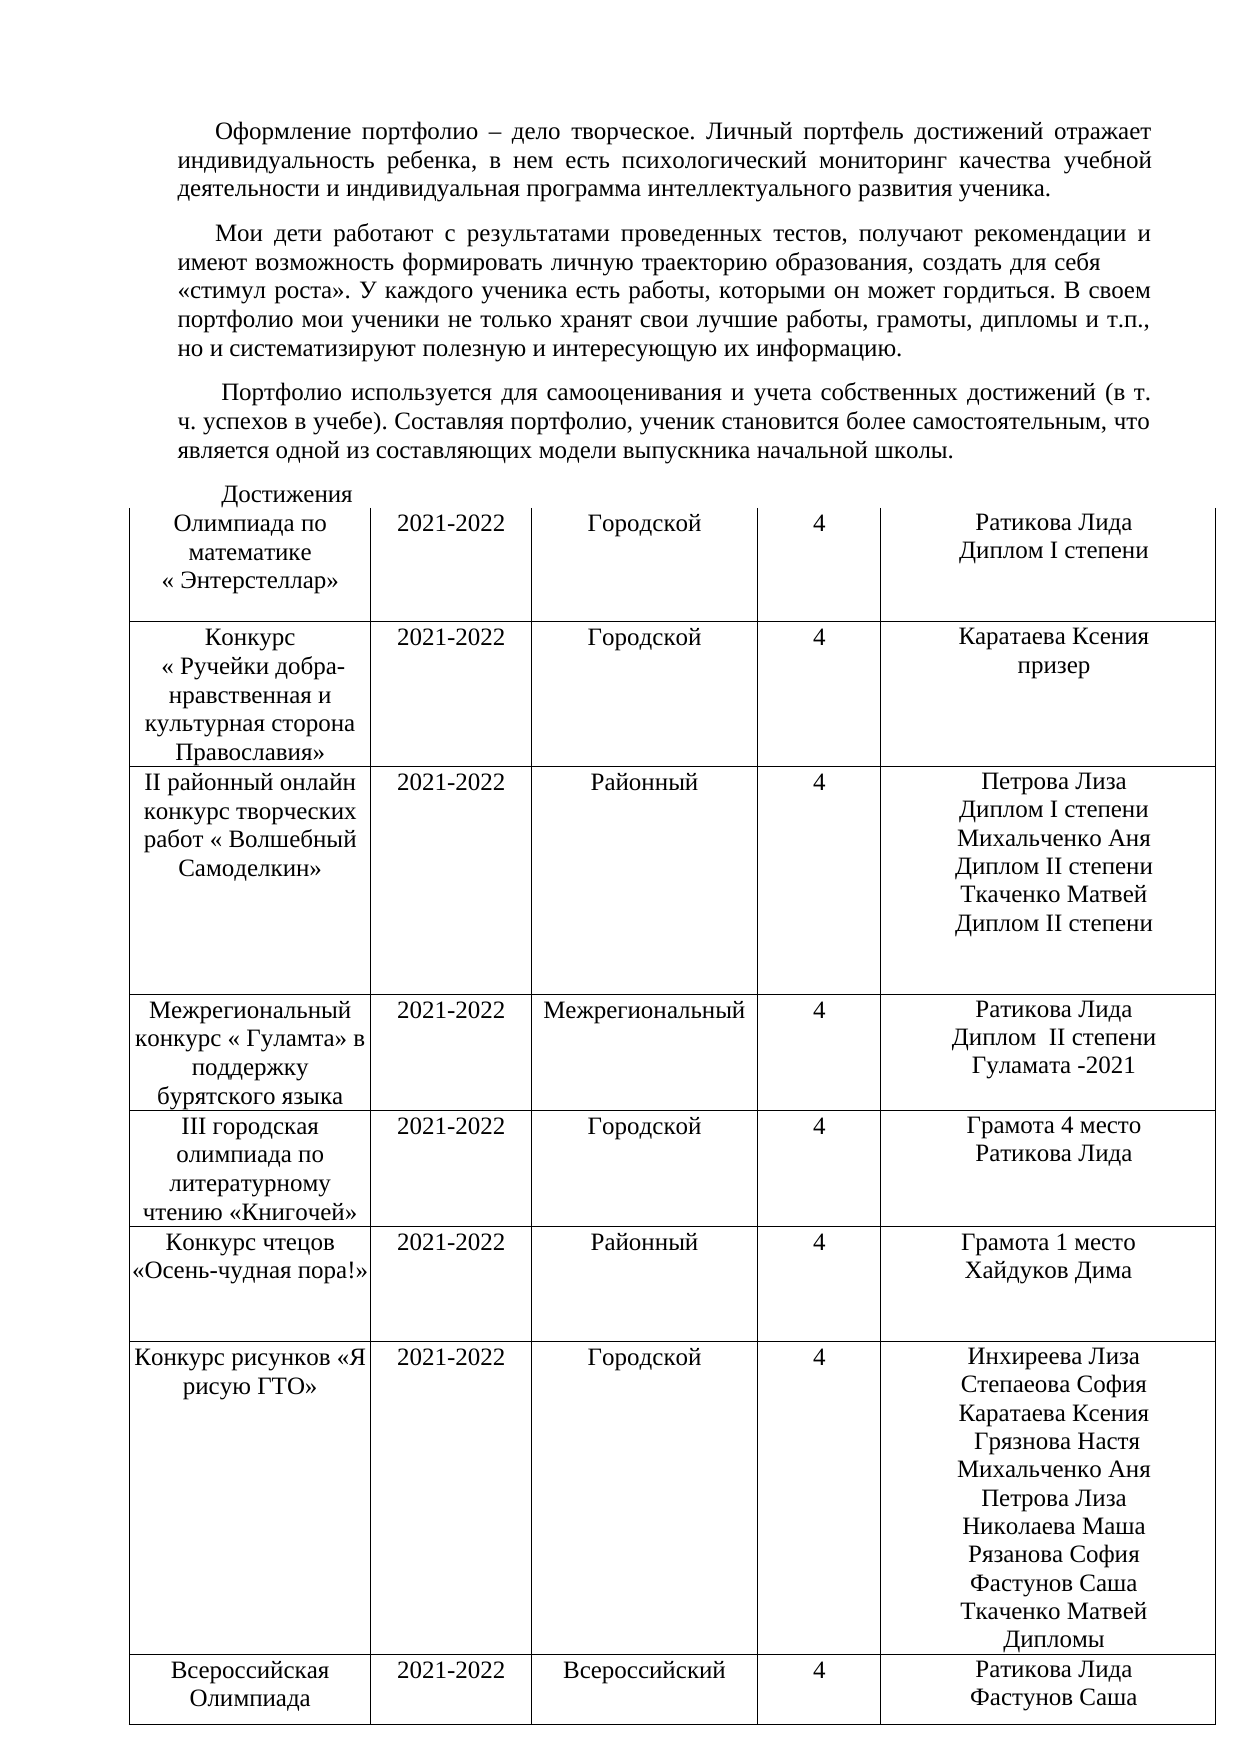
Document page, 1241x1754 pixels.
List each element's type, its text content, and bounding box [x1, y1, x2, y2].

table_cell Грамота 4 место Ратикова Лида [881, 1111, 1215, 1226]
table_cell II районный онлайн конкурс творческих работ « Волшебный Самоделкин» [130, 767, 370, 994]
table_cell Межрегиональный конкурс « Гуламта» в поддержку бурятского языка [130, 995, 370, 1110]
table_cell Всероссийский [532, 1655, 757, 1724]
text Мои дети работают с результатами проведенных тестов, получают рекомендации и имеют возможность формировать личную траекторию образования, создать для себя [177, 218, 1152, 276]
table_cell 2021-2022 [371, 767, 531, 994]
table_cell III городская олимпиада по литературному чтению «Книгочей» [130, 1111, 370, 1226]
table_cell Грамота 1 место Хайдуков Дима [881, 1227, 1215, 1341]
table_header 4 [758, 508, 880, 621]
table_cell Петрова Лиза Диплом I степени Михальченко Аня Диплом II степени Ткаченко Матвей Диплом II степени [881, 767, 1215, 994]
text Портфолио используется для самооценивания и учета собственных достижений (в т. ч. успехов в учебе). Составляя портфолио, ученик становится более самостоятельным, что является одной из составляющих модели выпускника начальной школы. [177, 377, 1151, 463]
table_header Городской [532, 508, 757, 621]
text «стимул роста». У каждого ученика есть работы, которыми он может гордиться. В своем портфолио мои ученики не только хранят свои лучшие работы, грамоты, дипломы и т.п., но и систематизируют полезную и интересующую их информацию. [177, 276, 1152, 362]
table_cell Конкурс « Ручейки добра-нравственная и культурная сторона Православия» [130, 622, 370, 766]
table_cell 4 [758, 767, 880, 994]
table_cell Межрегиональный [532, 995, 757, 1110]
table_cell Городской [532, 1111, 757, 1226]
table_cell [881, 1655, 1215, 1724]
table_cell 4 [758, 622, 880, 766]
table_cell Конкурс рисунков «Я рисую ГТО» [130, 1342, 370, 1654]
table_cell Городской [532, 622, 757, 766]
table_cell Ратикова Лида Диплом II степени Гуламата -2021 [881, 995, 1215, 1110]
table_cell 2021-2022 [371, 1655, 531, 1724]
table_header Ратикова Лида Диплом I степени [881, 508, 1215, 621]
table_cell Каратаева Ксения призер [881, 622, 1215, 766]
table_cell Городской [532, 1342, 757, 1654]
table_cell 4 [758, 1227, 880, 1341]
table_cell 2021-2022 [371, 995, 531, 1110]
table_cell Районный [532, 1227, 757, 1341]
table_cell 2021-2022 [371, 1342, 531, 1654]
table_cell 2021-2022 [371, 622, 531, 766]
text Достижения [177, 479, 1151, 508]
table_header Олимпиада по математике « Энтерстеллар» [130, 508, 370, 621]
table_cell 4 [758, 1655, 880, 1724]
table_cell 4 [758, 995, 880, 1110]
table_cell 4 [758, 1342, 880, 1654]
table_cell 2021-2022 [371, 1111, 531, 1226]
table_cell Районный [532, 767, 757, 994]
table_cell 4 [758, 1111, 880, 1226]
text Оформление портфолио – дело творческое. Личный портфель достижений отражает индивидуальность ребенка, в нем есть психологический мониторинг качества учебной деятельности и индивидуальная программа интеллектуального развития ученика. [177, 116, 1152, 202]
table_header 2021-2022 [371, 508, 531, 621]
table_cell 2021-2022 [371, 1227, 531, 1341]
table_cell Конкурс чтецов «Осень-чудная пора!» [130, 1227, 370, 1341]
table_cell Инхиреева Лиза Степаеова София Каратаева Ксения Грязнова Настя Михальченко Аня Петрова Лиза Николаева Маша Рязанова София Фастунов Саша Ткаченко Матвей Дипломы [881, 1342, 1215, 1654]
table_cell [130, 1655, 370, 1724]
